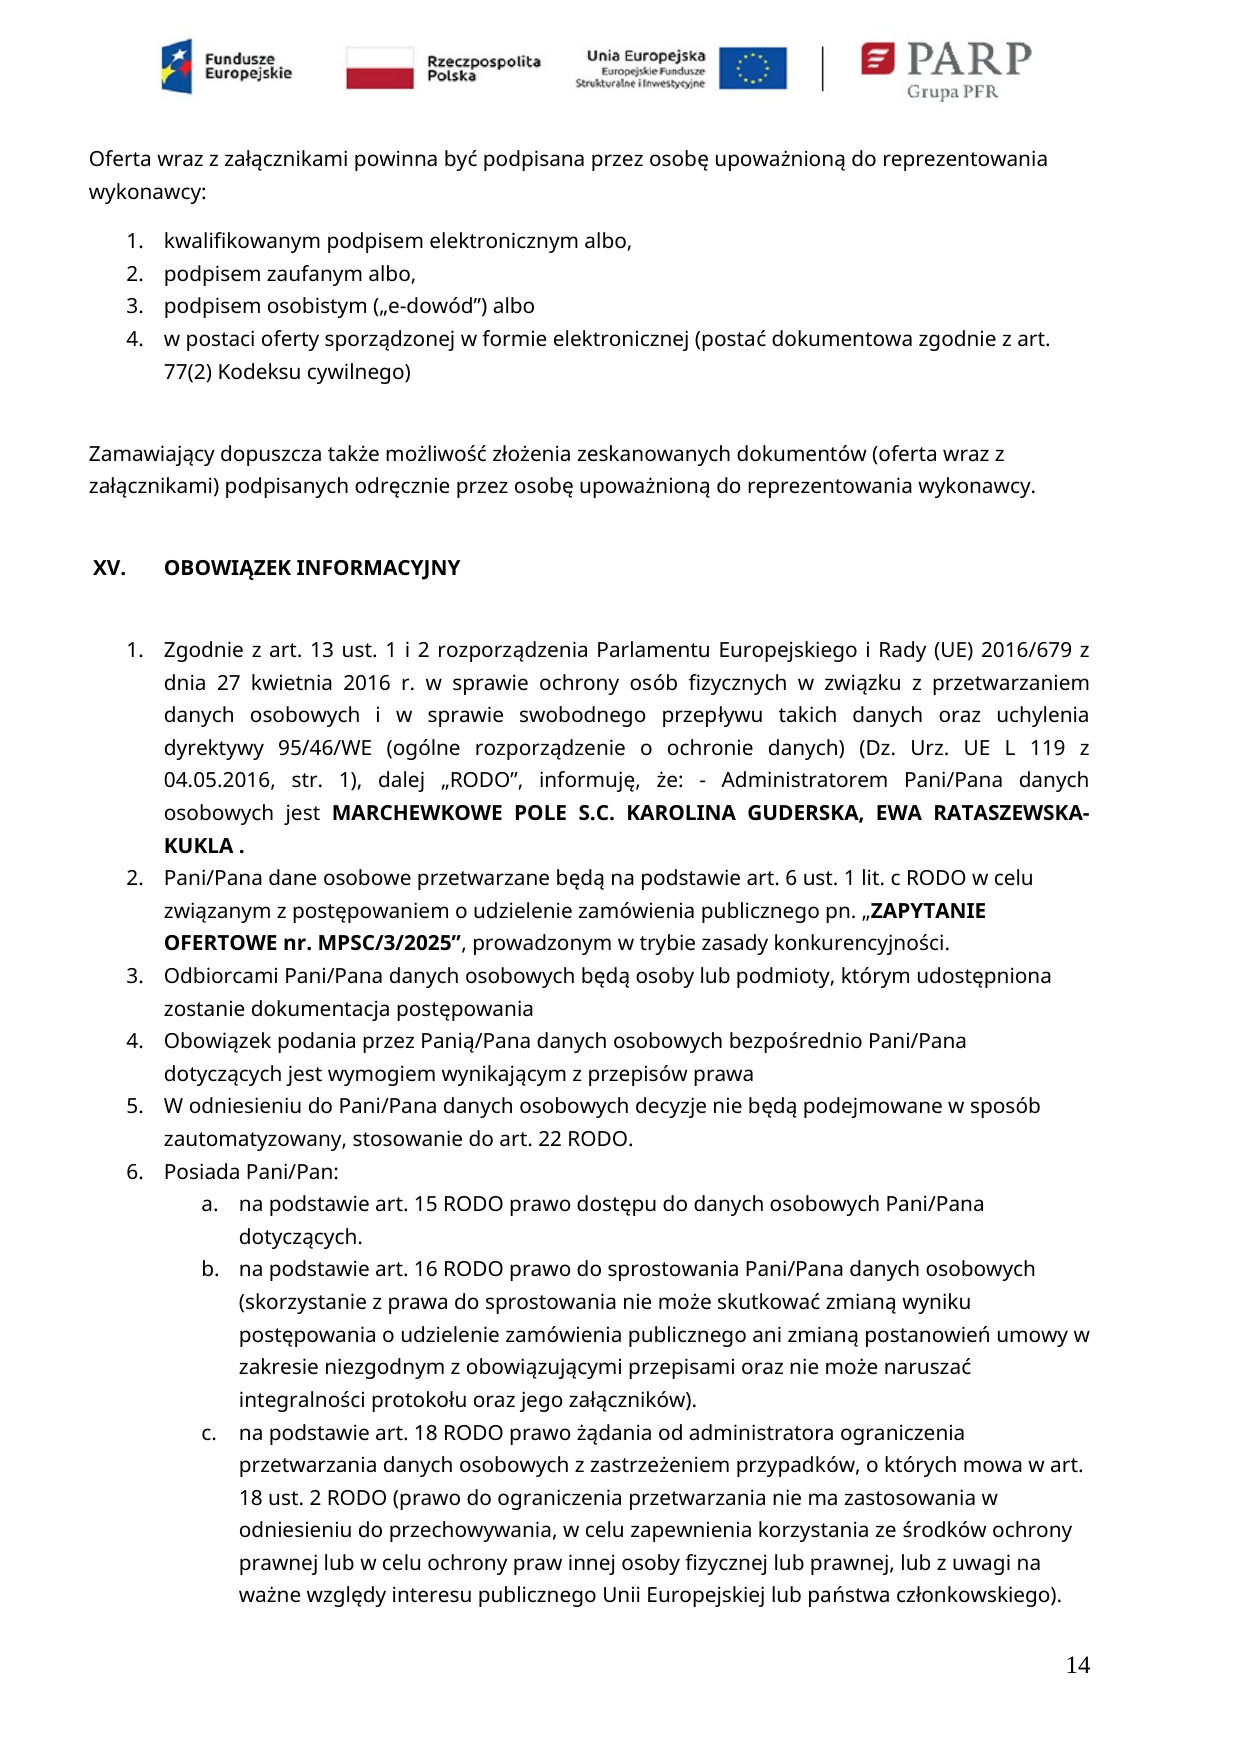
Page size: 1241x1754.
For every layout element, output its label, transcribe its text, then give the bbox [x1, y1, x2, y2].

text Oferta wraz z załącznikami powinna być podpisana przez osobę upoważnioną do reprezentowania wykonawcy: [89, 144, 1090, 206]
list na podstawie art. 18 RODO prawo żądania od administratora ograniczenia przetwarzania danych osobowych z zastrzeżeniem przypadków, o których mowa w art. 18 ust. 2 RODO (prawo do ograniczenia przetwarzania nie ma zastosowania w odniesieniu do przechowywania, w celu zapewnienia korzystania ze środków ochrony prawnej lub w celu ochrony praw innej osoby fizycznej lub prawnej, lub z uwagi na ważne względy interesu publicznego Unii Europejskiej lub państwa członkowskiego). [201, 1418, 1090, 1609]
list Odbiorcami Pani/Pana danych osobowych będą osoby lub podmioty, którym udostępniona zostanie dokumentacja postępowania [126, 961, 1090, 1022]
list W odniesieniu do Pani/Pana danych osobowych decyzje nie będą podejmowane w sposób zautomatyzowany, stosowanie do art. 22 RODO. [126, 1092, 1090, 1153]
list OBOWIĄZEK INFORMACYJNY [126, 553, 1090, 582]
text Zamawiający dopuszcza także możliwość złożenia zeskanowanych dokumentów (oferta wraz z załącznikami) podpisanych odręcznie przez osobę upoważnioną do reprezentowania wykonawcy. [89, 439, 1090, 500]
list Zgodnie z art. 13 ust. 1 i 2 rozporządzenia Parlamentu Europejskiego i Rady (UE) 2016/679 z dnia 27 kwietnia 2016 r. w sprawie ochrony osób fizycznych w związku z przetwarzaniem danych osobowych i w sprawie swobodnego przepływu takich danych oraz uchylenia dyrektywy 95/46/WE (ogólne rozporządzenie o ochronie danych) (Dz. Urz. UE L 119 z 04.05.2016, str. 1), dalej „RODO”, informuję, że: - Administratorem Pani/Pana danych osobowych jest MARCHEWKOWE POLE S.C. KAROLINA GUDERSKA, EWA RATASZEWSKA-KUKLA . [126, 635, 1090, 859]
picture [138, 14, 1041, 116]
list Obowiązek podania przez Panią/Pana danych osobowych bezpośrednio Pani/Pana dotyczących jest wymogiem wynikającym z przepisów prawa [126, 1026, 1090, 1087]
list kwalifikowanym podpisem elektronicznym albo, [126, 226, 1090, 255]
list w postaci oferty sporządzonej w formie elektronicznej (postać dokumentowa zgodnie z art. 77(2) Kodeksu cywilnego) [126, 324, 1090, 385]
list Posiada Pani/Pan: [126, 1157, 1090, 1185]
list podpisem zaufanym albo, [126, 259, 1090, 287]
list na podstawie art. 16 RODO prawo do sprostowania Pani/Pana danych osobowych (skorzystanie z prawa do sprostowania nie może skutkować zmianą wyniku postępowania o udzielenie zamówienia publicznego ani zmianą postanowień umowy w zakresie niezgodnym z obowiązującymi przepisami oraz nie może naruszać integralności protokołu oraz jego załączników). [201, 1254, 1090, 1413]
list podpisem osobistym („e-dowód”) albo [126, 292, 1090, 320]
list Pani/Pana dane osobowe przetwarzane będą na podstawie art. 6 ust. 1 lit. c RODO w celu związanym z postępowaniem o udzielenie zamówienia publicznego pn. „ZAPYTANIE OFERTOWE nr. MPSC/3/2025”, prowadzonym w trybie zasady konkurencyjności. [126, 863, 1090, 957]
list na podstawie art. 15 RODO prawo dostępu do danych osobowych Pani/Pana dotyczących. [201, 1189, 1090, 1250]
